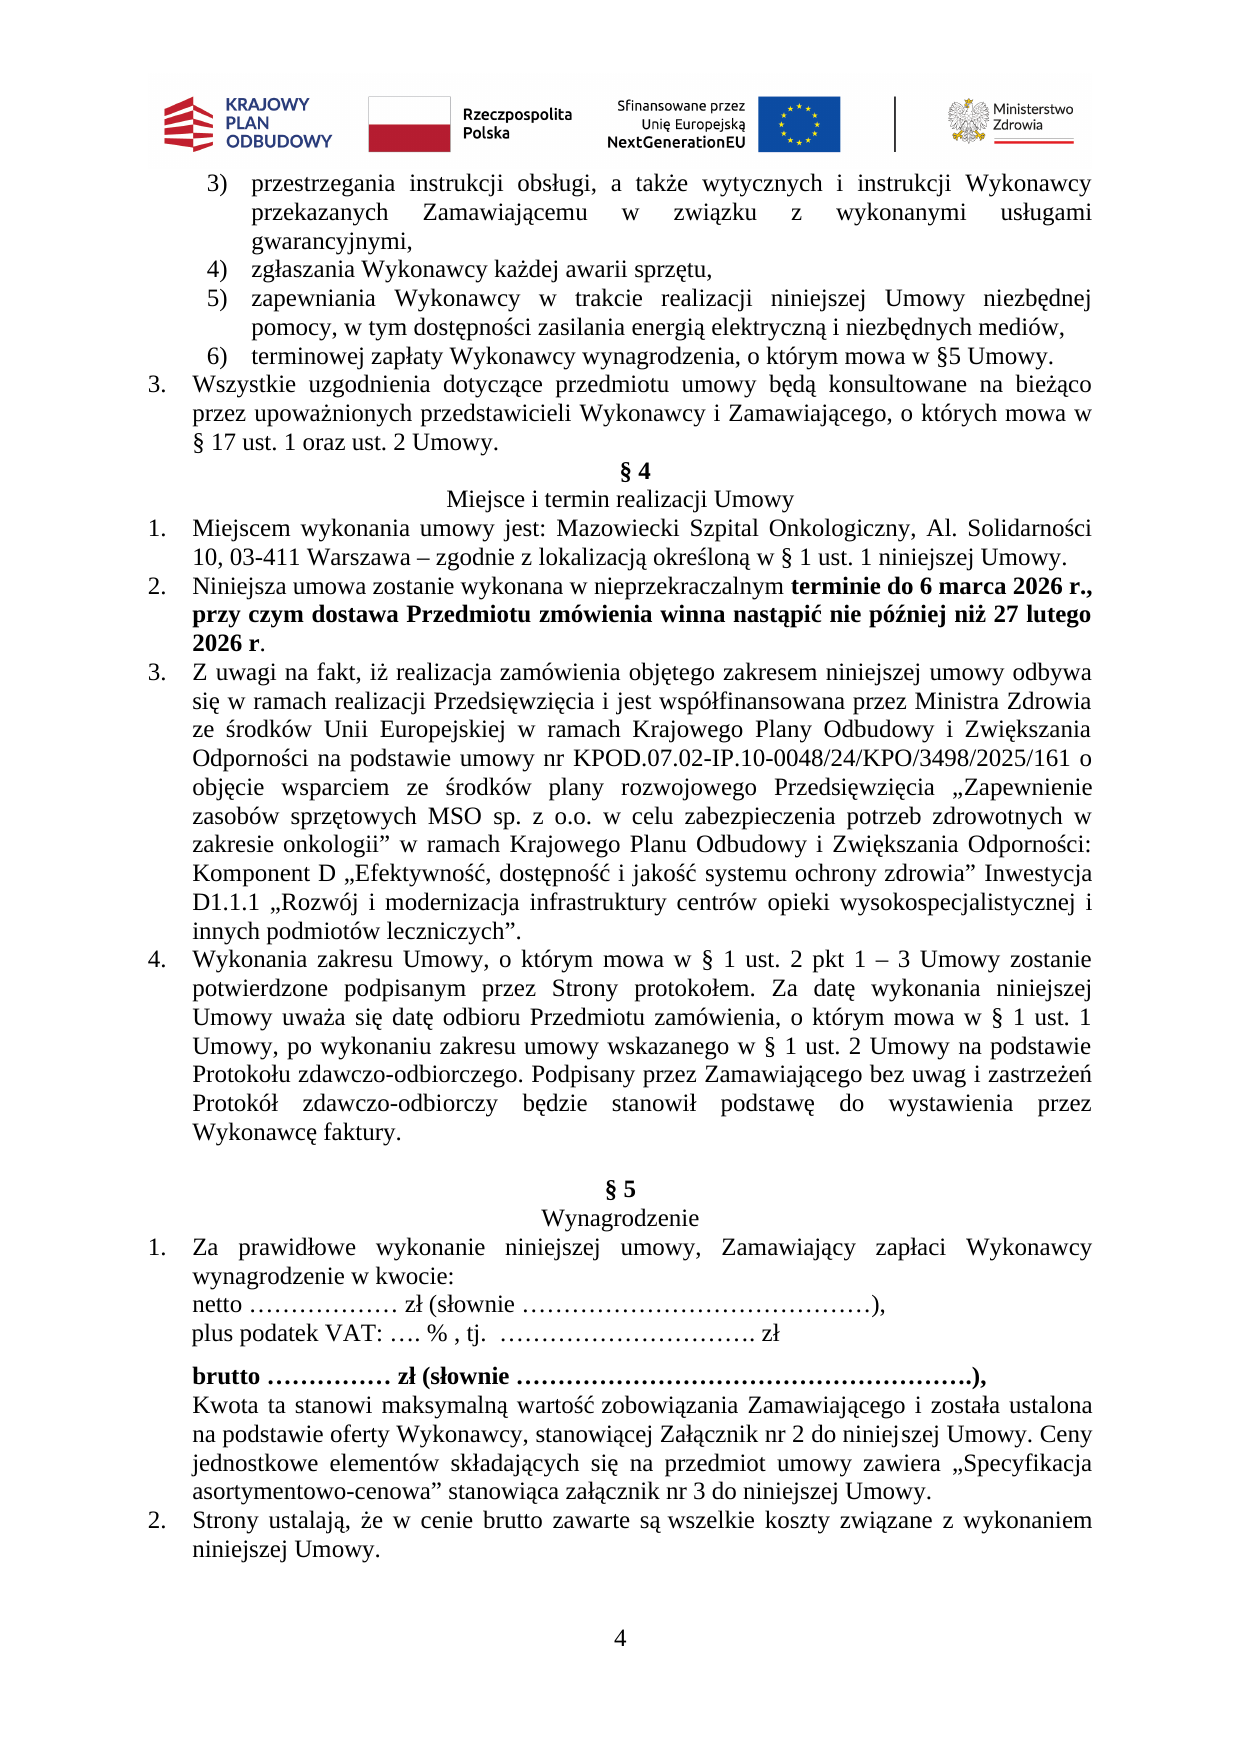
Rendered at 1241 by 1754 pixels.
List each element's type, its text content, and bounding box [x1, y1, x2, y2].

list Wszystkie uzgodnienia dotyczące przedmiotu umowy będą konsultowane na bieżąco przez upoważnionych przedstawicieli Wykonawcy i Zamawiającego, o których mowa w § 17 ust. 1 oraz ust. 2 Umowy. [148, 369, 1093, 456]
picture [147, 73, 1093, 169]
text Miejsce i termin realizacji Umowy [148, 484, 1093, 513]
list zgłaszania Wykonawcy każdej awarii sprzętu, [207, 254, 1093, 283]
list Kwota ta stanowi maksymalną wartość zobowiązania Zamawiającego i została ustalona na podstawie oferty Wykonawcy, stanowiącej Załącznik nr 2 do niniejszej Umowy. Ceny jednostkowe elementów składających się na przedmiot umowy zawiera „Specyfikacja asortymentowo-cenowa” stanowiąca załącznik nr 3 do niniejszej Umowy. [192, 1390, 1093, 1505]
list terminowej zapłaty Wykonawcy wynagrodzenia, o którym mowa w §5 Umowy. [207, 341, 1093, 369]
list Za prawidłowe wykonanie niniejszej umowy, Zamawiający zapłaci Wykonawcy wynagrodzenie w kwocie: [148, 1232, 1093, 1289]
text plus podatek VAT: …. % , tj. …………………………. zł [185, 1318, 1093, 1347]
text Wynagrodzenie [148, 1203, 1093, 1232]
list Miejscem wykonania umowy jest: Mazowiecki Szpital Onkologiczny, Al. Solidarności 10, 03-411 Warszawa – zgodnie z lokalizacją określoną w § 1 ust. 1 niniejszej Umowy. [148, 513, 1093, 571]
text § 5 [148, 1174, 1093, 1203]
text § 4 [177, 456, 1093, 484]
list przestrzegania instrukcji obsługi, a także wytycznych i instrukcji Wykonawcy przekazanych Zamawiającemu w związku z wykonanymi usługami gwarancyjnymi, [207, 169, 1093, 254]
list zapewniania Wykonawcy w trakcie realizacji niniejszej Umowy niezbędnej pomocy, w tym dostępności zasilania energią elektryczną i niezbędnych mediów, [207, 283, 1093, 341]
text netto ……………… zł (słownie ……………………………………), [192, 1289, 1093, 1318]
list Strony ustalają, że w cenie brutto zawarte są wszelkie koszty związane z wykonaniem niniejszej Umowy. [148, 1505, 1093, 1563]
list Wykonania zakresu Umowy, o którym mowa w § 1 ust. 2 pkt 1 – 3 Umowy zostanie potwierdzone podpisanym przez Strony protokołem. Za datę wykonania niniejszej Umowy uważa się datę odbioru Przedmiotu zamówienia, o którym mowa w § 1 ust. 1 Umowy, po wykonaniu zakresu umowy wskazanego w § 1 ust. 2 Umowy na podstawie Protokołu zdawczo-odbiorczego. Podpisany przez Zamawiającego bez uwag i zastrzeżeń Protokół zdawczo-odbiorczy będzie stanowił podstawę do wystawienia przez Wykonawcę faktury. [148, 944, 1093, 1146]
list Z uwagi na fakt, iż realizacja zamówienia objętego zakresem niniejszej umowy odbywa się w ramach realizacji Przedsięwzięcia i jest współfinansowana przez Ministra Zdrowia ze środków Unii Europejskiej w ramach Krajowego Plany Odbudowy i Zwiększania Odporności na podstawie umowy nr KPOD.07.02-IP.10-0048/24/KPO/3498/2025/161 o objęcie wsparciem ze środków plany rozwojowego Przedsięwzięcia „Zapewnienie zasobów sprzętowych MSO sp. z o.o. w celu zabezpieczenia potrzeb zdrowotnych w zakresie onkologii” w ramach Krajowego Planu Odbudowy i Zwiększania Odporności: Komponent D „Efektywność, dostępność i jakość systemu ochrony zdrowia” Inwestycja D1.1.1 „Rozwój i modernizacja infrastruktury centrów opieki wysokospecjalistycznej i innych podmiotów leczniczych”. [148, 657, 1093, 944]
text brutto …………… zł (słownie ……………………………………………….), [192, 1361, 1093, 1390]
list Niniejsza umowa zostanie wykonana w nieprzekraczalnym terminie do 6 marca 2026 r., przy czym dostawa Przedmiotu zmówienia winna nastąpić nie później niż 27 lutego 2026 r. [148, 571, 1093, 657]
